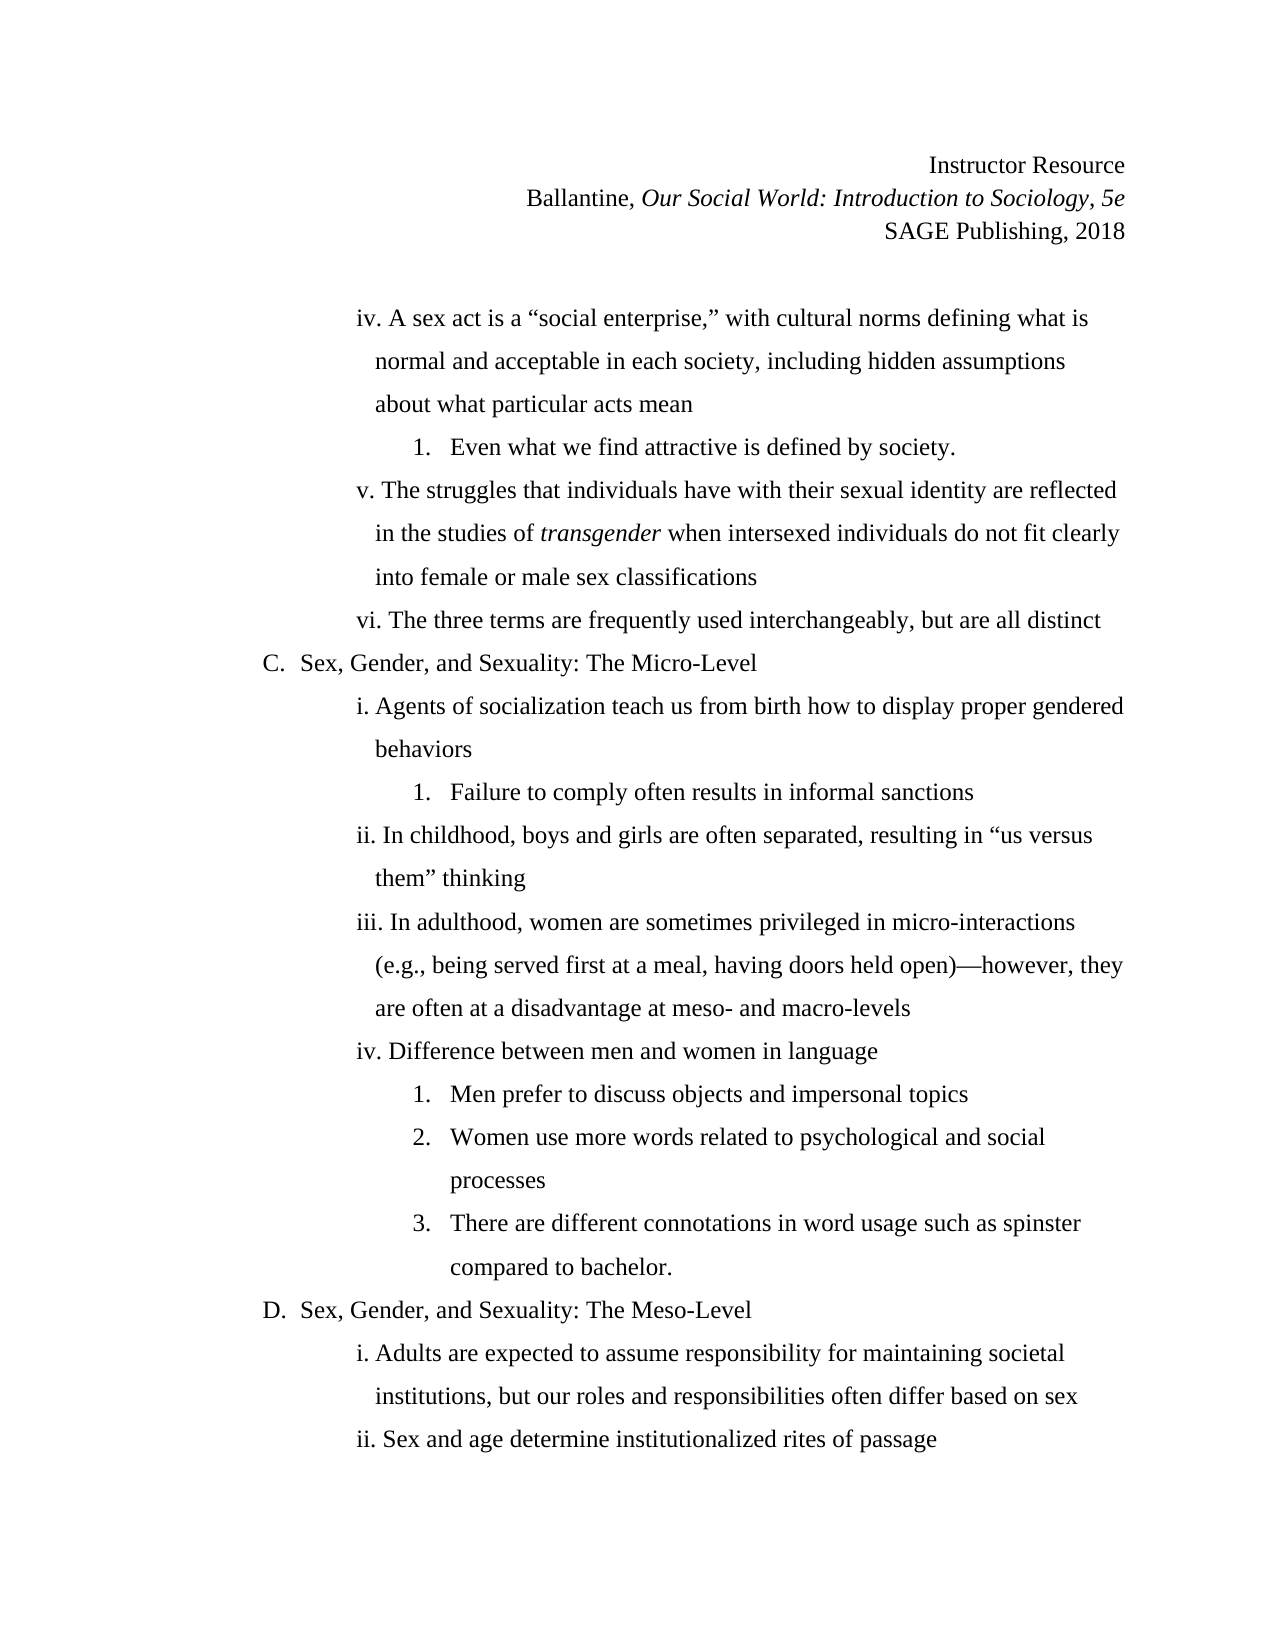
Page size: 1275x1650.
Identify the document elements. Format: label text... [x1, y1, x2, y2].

text D. Sex, Gender, and Sexuality: The Meso-Level [262, 1295, 1125, 1323]
text 1. Men prefer to discuss objects and impersonal topics [412, 1079, 1125, 1108]
text vi. The three terms are frequently used interchangeably, but are all distinct [356, 605, 1125, 633]
text 2. Women use more words related to psychological and social processes [412, 1122, 1125, 1194]
text iv. A sex act is a “social enterprise,” with cultural norms defining what is normal and acceptable in each society, including hidden assumptions about what particular acts mean [356, 303, 1125, 418]
text C. Sex, Gender, and Sexuality: The Micro-Level [262, 648, 1125, 677]
text i. Adults are expected to assume responsibility for maintaining societal institutions, but our roles and responsibilities often differ based on sex [356, 1338, 1125, 1410]
text iii. In adulthood, women are sometimes privileged in micro-interactions (e.g., being served first at a meal, having doors held open)—however, they are often at a disadvantage at meso- and macro-levels [356, 907, 1125, 1022]
text 1. Failure to comply often results in informal sanctions [412, 777, 1125, 806]
text ii. In childhood, boys and girls are often separated, resulting in “us versus them” thinking [356, 820, 1125, 892]
text ii. Sex and age determine institutionalized rites of passage [356, 1424, 1125, 1453]
text i. Agents of socialization teach us from birth how to display proper gendered behaviors [356, 691, 1125, 763]
text iv. Difference between men and women in language [356, 1036, 1125, 1065]
text 3. There are different connotations in word usage such as spinster compared to bachelor. [412, 1208, 1125, 1280]
text v. The struggles that individuals have with their sexual identity are reflected in the studies of transgender when intersexed individuals do not fit clearly into female or male sex classifications [356, 475, 1125, 590]
text 1. Even what we find attractive is defined by society. [412, 432, 1125, 461]
